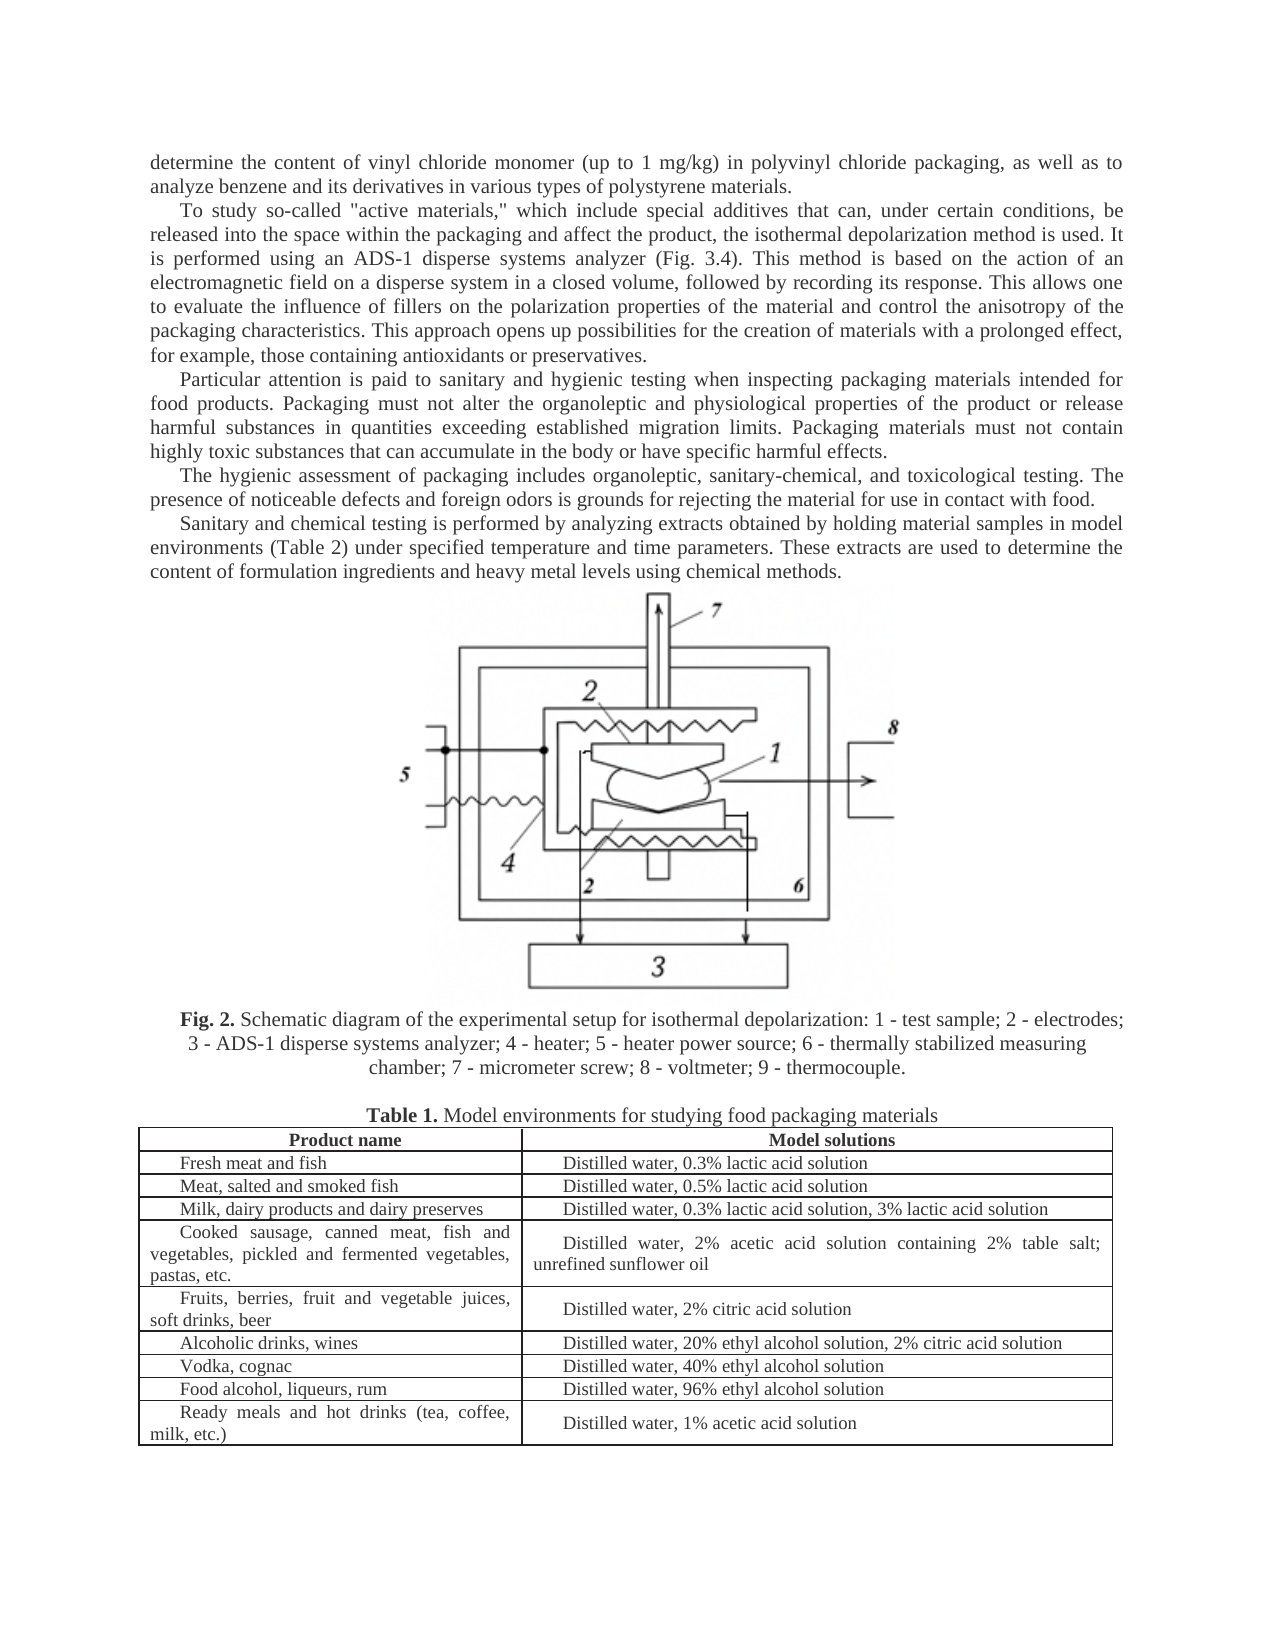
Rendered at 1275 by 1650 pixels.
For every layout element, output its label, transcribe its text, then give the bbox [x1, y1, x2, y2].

table_cell Milk, dairy products and dairy preserves [140, 1198, 521, 1219]
table_cell Cooked sausage, canned meat, fish and vegetables, pickled and fermented vegetables, pastas, etc. [140, 1221, 521, 1286]
table_cell Food alcohol, liqueurs, rum [140, 1378, 521, 1400]
table_cell Alcoholic drinks, wines [140, 1332, 521, 1353]
picture [386, 583, 919, 1007]
text Sanitary and chemical testing is performed by analyzing extracts obtained by holding material samples in model environments (Table 2) under specified temperature and time parameters. These extracts are used to determine the content of formulation ingredients and heavy metal levels using chemical methods. [150, 511, 1125, 583]
table_cell Distilled water, 2% citric acid solution [523, 1287, 1112, 1330]
table_cell Vodka, cognac [140, 1355, 521, 1377]
table_cell Meat, salted and smoked fish [140, 1175, 521, 1196]
table_cell Fresh meat and fish [140, 1152, 521, 1173]
text Particular attention is paid to sanitary and hygienic testing when inspecting packaging materials intended for food products. Packaging must not alter the organoleptic and physiological properties of the product or release harmful substances in quantities exceeding established migration limits. Packaging materials must not contain highly toxic substances that can accumulate in the body or have specific harmful effects. [150, 367, 1125, 463]
table_header Model solutions [523, 1128, 1112, 1150]
table_cell Distilled water, 0.3% lactic acid solution [523, 1152, 1112, 1173]
table_cell Distilled water, 96% ethyl alcohol solution [523, 1378, 1112, 1400]
text The hygienic assessment of packaging includes organoleptic, sanitary-chemical, and toxicological testing. The presence of noticeable defects and foreign odors is grounds for rejecting the material for use in contact with food. [150, 463, 1125, 511]
table_cell Distilled water, 40% ethyl alcohol solution [523, 1355, 1112, 1377]
table_cell Distilled water, 0.3% lactic acid solution, 3% lactic acid solution [523, 1198, 1112, 1219]
table_cell Distilled water, 20% ethyl alcohol solution, 2% citric acid solution [523, 1332, 1112, 1353]
text Table 1. Model environments for studying food packaging materials [150, 1103, 1125, 1127]
table_cell Fruits, berries, fruit and vegetable juices, soft drinks, beer [140, 1287, 521, 1330]
table_cell Distilled water, 0.5% lactic acid solution [523, 1175, 1112, 1196]
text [150, 150, 1125, 198]
table_cell Ready meals and hot drinks (tea, coffee, milk, etc.) [140, 1401, 521, 1444]
table_cell Distilled water, 2% acetic acid solution containing 2% table salt; unrefined sunflower oil [523, 1221, 1112, 1286]
table_header Product name [140, 1128, 522, 1150]
text To study so-called "active materials," which include special additives that can, under certain conditions, be released into the space within the packaging and affect the product, the isothermal depolarization method is used. It is performed using an ADS-1 disperse systems analyzer (Fig. 3.4). This method is based on the action of an electromagnetic field on a disperse system in a closed volume, followed by recording its response. This allows one to evaluate the influence of fillers on the polarization properties of the material and control the anisotropy of the packaging characteristics. This approach opens up possibilities for the creation of materials with a prolonged effect, for example, those containing antioxidants or preservatives. [150, 198, 1125, 367]
text Fig. 2. Schematic diagram of the experimental setup for isothermal depolarization: 1 - test sample; 2 - electrodes; 3 - ADS-1 disperse systems analyzer; 4 - heater; 5 - heater power source; 6 - thermally stabilized measuring chamber; 7 - micrometer screw; 8 - voltmeter; 9 - thermocouple. [150, 1007, 1125, 1079]
table_cell Distilled water, 1% acetic acid solution [523, 1401, 1112, 1444]
